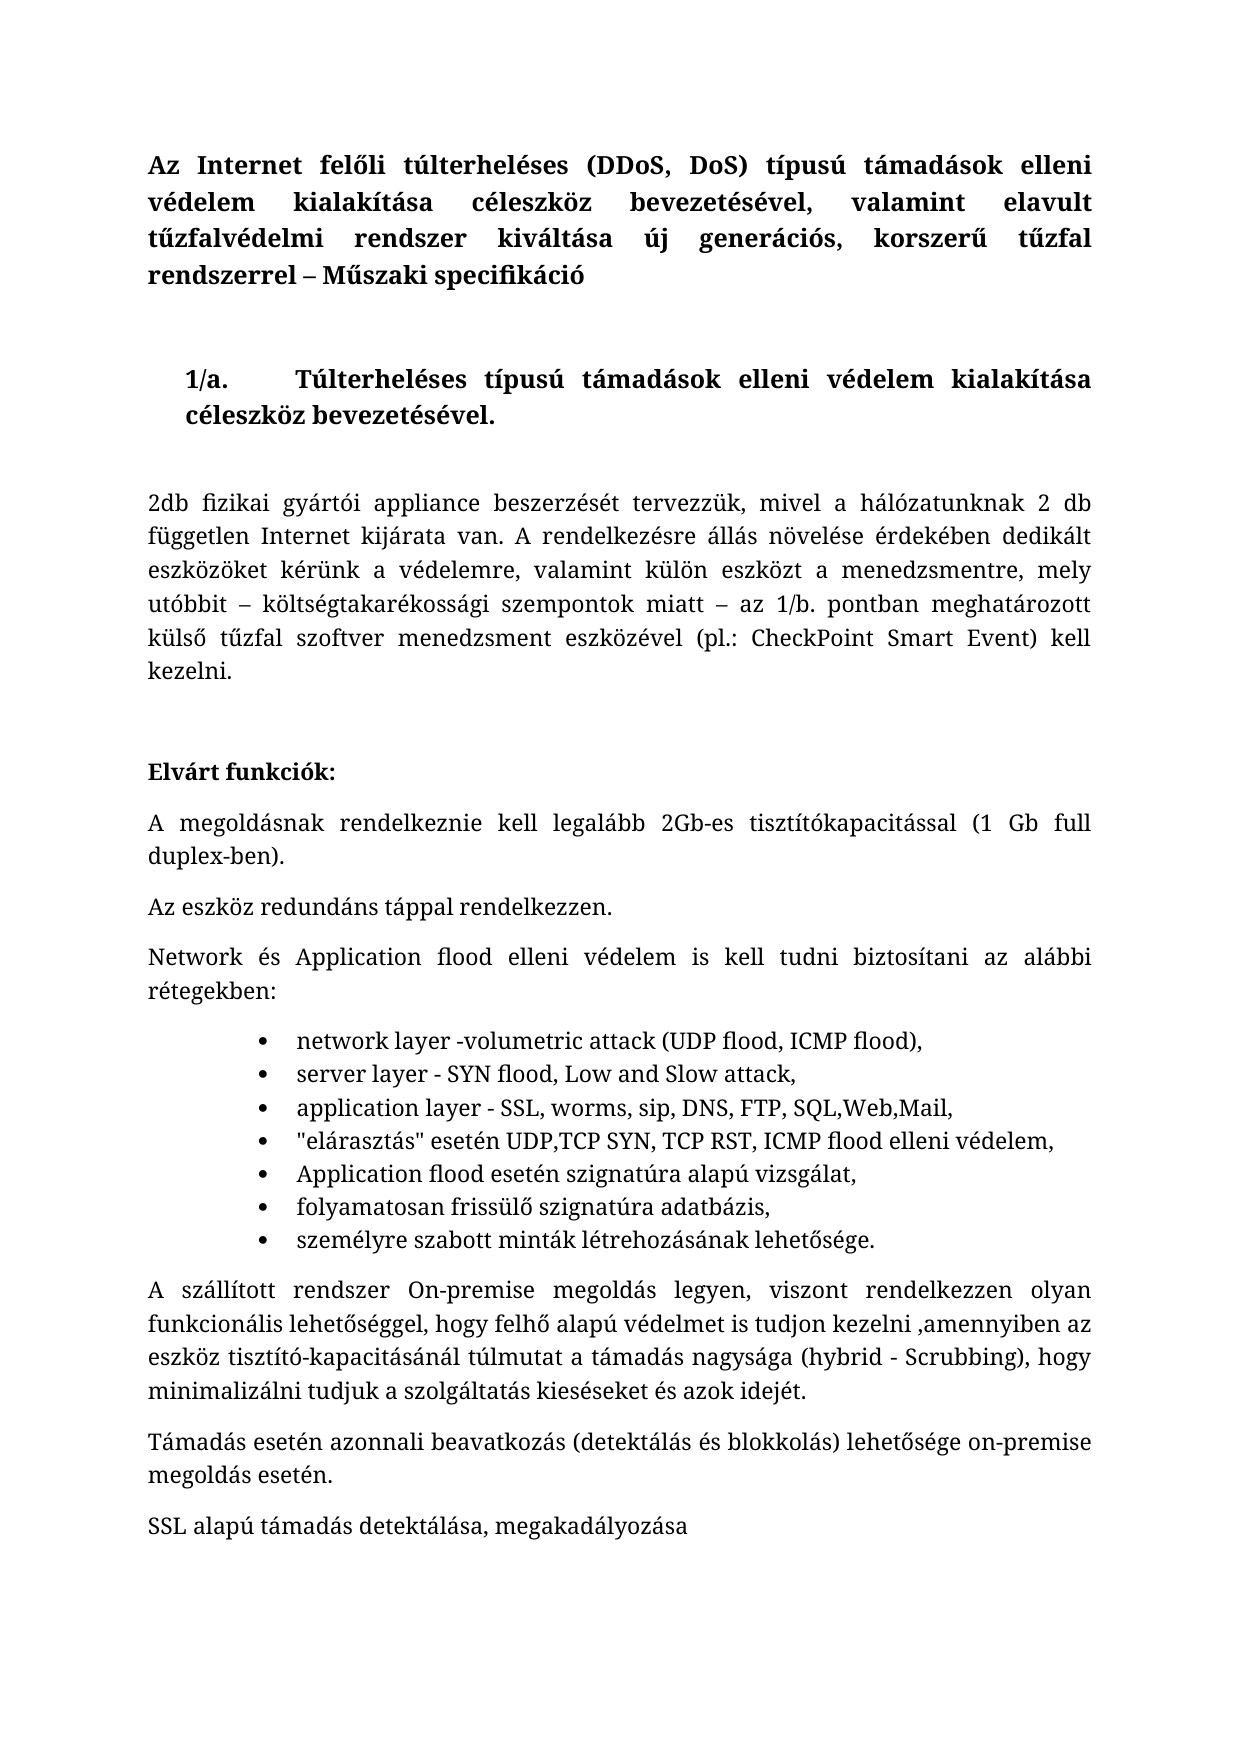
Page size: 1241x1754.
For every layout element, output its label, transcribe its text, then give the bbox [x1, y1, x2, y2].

list Application flood esetén szignatúra alapú vizsgálat, [259, 1158, 1093, 1189]
text Támadás esetén azonnali beavatkozás (detektálás és blokkolás) lehetősége on-premise megoldás esetén. [148, 1426, 1093, 1491]
text SSL alapú támadás detektálása, megakadályozása [148, 1510, 1093, 1541]
list server layer - SYN flood, Low and Slow attack, [259, 1058, 1093, 1090]
text Az eszköz redundáns táppal rendelkezzen. [148, 891, 1093, 922]
list személyre szabott minták létrehozásának lehetősége. [259, 1224, 1093, 1255]
list 1/a. Túlterheléses típusú támadások elleni védelem kialakítása céleszköz bevezetésével. [185, 362, 1093, 432]
text Network és Application flood elleni védelem is kell tudni biztosítani az alábbi rétegekben: [148, 941, 1093, 1006]
list "elárasztás" esetén UDP,TCP SYN, TCP RST, ICMP flood elleni védelem, [259, 1125, 1093, 1156]
list application layer - SSL, worms, sip, DNS, FTP, SQL,Web,Mail, [259, 1092, 1093, 1123]
list network layer -volumetric attack (UDP flood, ICMP flood), [259, 1025, 1093, 1057]
text Elvárt funkciók: [148, 756, 1093, 787]
text A szállított rendszer On-premise megoldás legyen, viszont rendelkezzen olyan funkcionális lehetőséggel, hogy felhő alapú védelmet is tudjon kezelni ,amennyiben az eszköz tisztító-kapacitásánál túlmutat a támadás nagysága (hybrid - Scrubbing), hogy minimalizálni tudjuk a szolgáltatás kieséseket és azok idejét. [148, 1274, 1093, 1406]
text A megoldásnak rendelkeznie kell legalább 2Gb-es tisztítókapacitással (1 Gb full duplex-ben). [148, 807, 1093, 872]
text 2db fizikai gyártói appliance beszerzését tervezzük, mivel a hálózatunknak 2 db független Internet kijárata van. A rendelkezésre állás növelése érdekében dedikált eszközöket kérünk a védelemre, valamint külön eszközt a menedzsmentre, mely utóbbit – költségtakarékossági szempontok miatt – az 1/b. pontban meghatározott külső tűzfal szoftver menedzsment eszközével (pl.: CheckPoint Smart Event) kell kezelni. [148, 487, 1093, 687]
list folyamatosan frissülő szignatúra adatbázis, [259, 1191, 1093, 1222]
text Az Internet felőli túlterheléses (DDoS, DoS) típusú támadások elleni védelem kialakítása céleszköz bevezetésével, valamint elavult tűzfalvédelmi rendszer kiváltása új generációs, korszerű tűzfal rendszerrel – Műszaki specifikáció [148, 148, 1093, 292]
